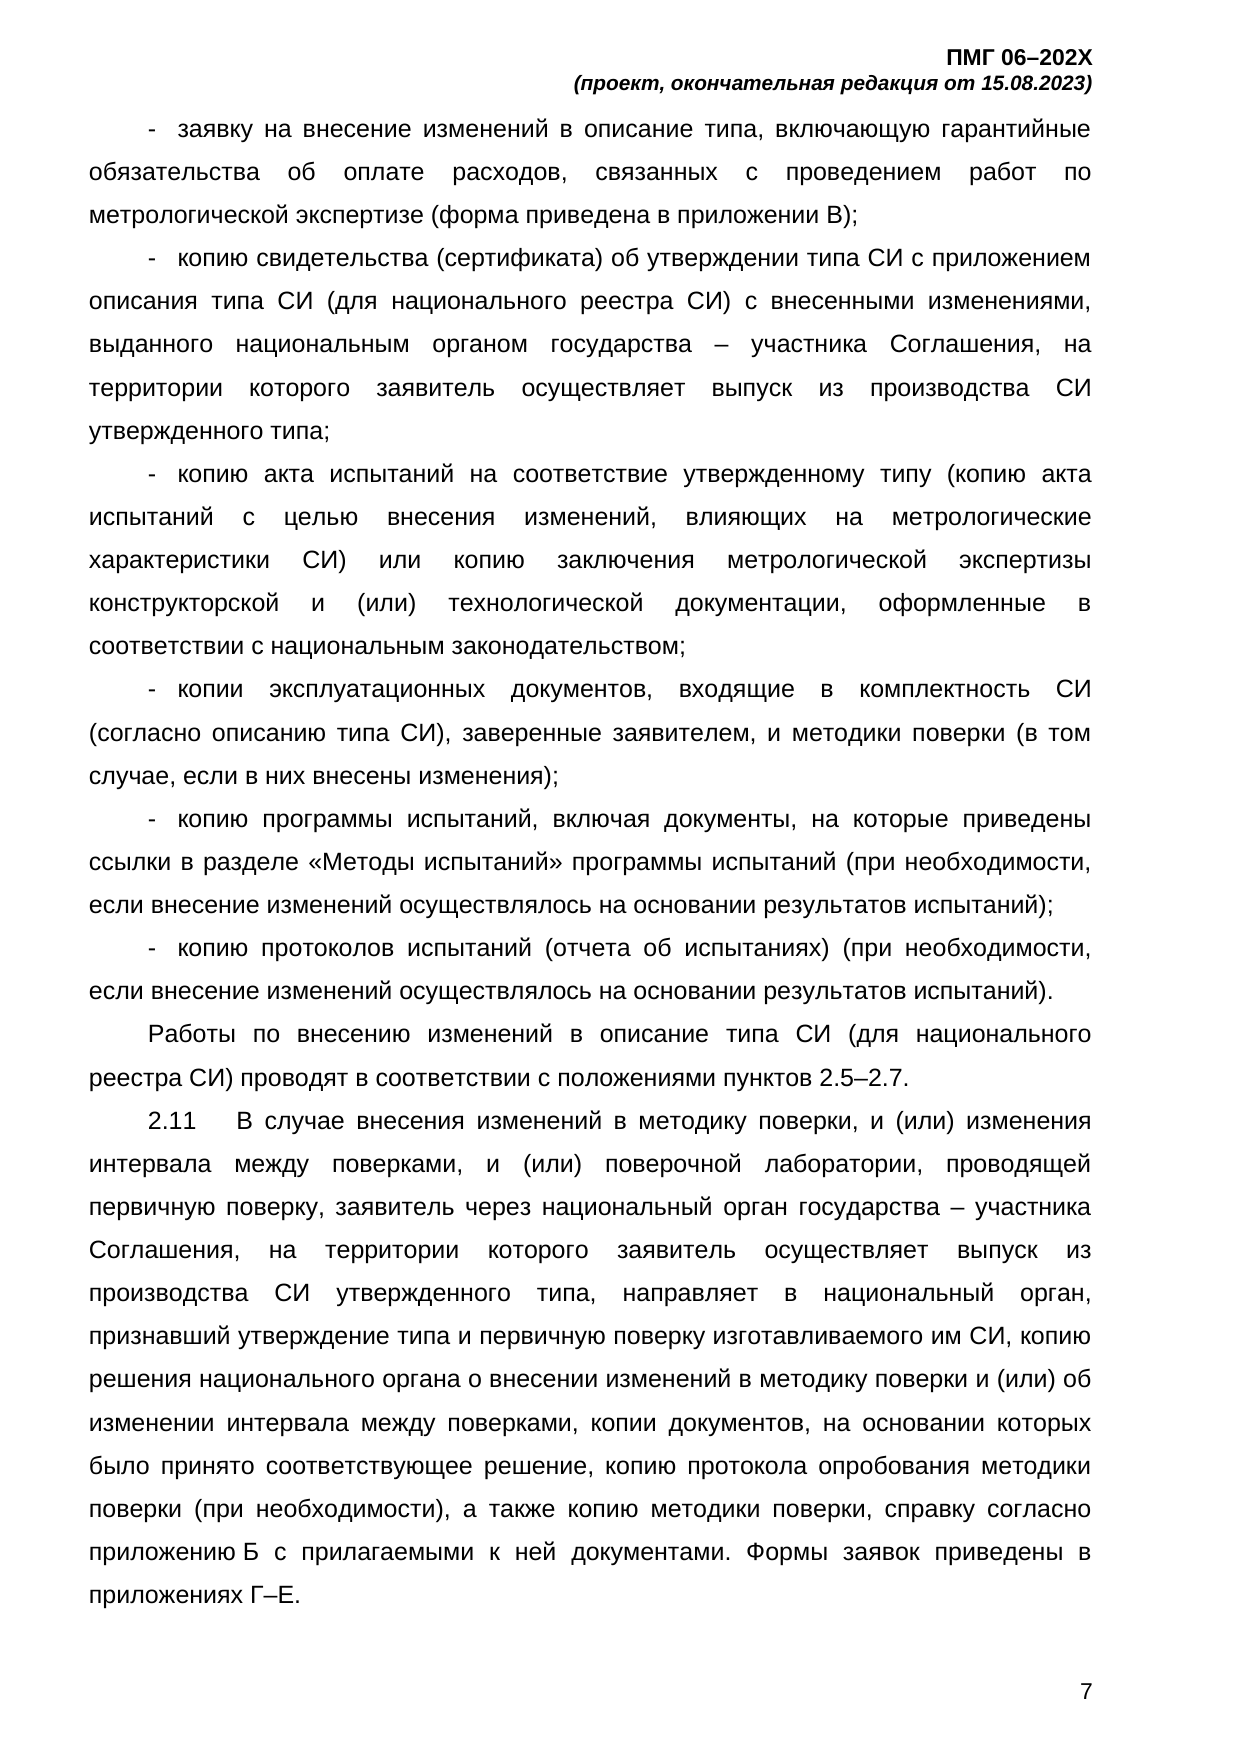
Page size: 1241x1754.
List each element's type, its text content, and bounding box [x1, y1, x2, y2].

text 2.11 В случае внесения изменений в методику поверки, и (или) изменения интервала между поверками, и (или) поверочной лаборатории, проводящей первичную поверку, заявитель через национальный орган государства – участника Соглашения, на территории которого заявитель осуществляет выпуск из производства СИ утвержденного типа, направляет в национальный орган, признавший утверждение типа и первичную поверку изготавливаемого им СИ, копию решения национального органа о внесении изменений в методику поверки и (или) об изменении интервала между поверками, копии документов, на основании которых было принято соответствующее решение, копию протокола опробования методики поверки (при необходимости), а также копию методики поверки, справку согласно приложению Б с прилагаемыми к ней документами. Формы заявок приведены в приложениях Г–Е. [89, 1106, 1092, 1609]
text - копию протоколов испытаний (отчета об испытаниях) (при необходимости, если внесение изменений осуществлялось на основании результатов испытаний). [89, 933, 1092, 1005]
text - заявку на внесение изменений в описание типа, включающую гарантийные обязательства об оплате расходов, связанных с проведением работ по метрологической экспертизе (форма приведена в приложении В); [89, 114, 1092, 229]
text - копию акта испытаний на соответствие утвержденному типу (копию акта испытаний с целью внесения изменений, влияющих на метрологические характеристики СИ) или копию заключения метрологической экспертизы конструкторской и (или) технологической документации, оформленные в соответствии с национальным законодательством; [89, 459, 1092, 660]
text - копии эксплуатационных документов, входящие в комплектность СИ (согласно описанию типа СИ), заверенные заявителем, и методики поверки (в том случае, если в них внесены изменения); [89, 674, 1092, 789]
text Работы по внесению изменений в описание типа СИ (для национального реестра СИ) проводят в соответствии с положениями пунктов 2.5–2.7. [89, 1019, 1092, 1091]
text - копию свидетельства (сертификата) об утверждении типа СИ с приложением описания типа СИ (для национального реестра СИ) с внесенными изменениями, выданного национальным органом государства – участника Соглашения, на территории которого заявитель осуществляет выпуск из производства СИ утвержденного типа; [89, 243, 1092, 444]
text - копию программы испытаний, включая документы, на которые приведены ссылки в разделе «Методы испытаний» программы испытаний (при необходимости, если внесение изменений осуществлялось на основании результатов испытаний); [89, 804, 1092, 919]
